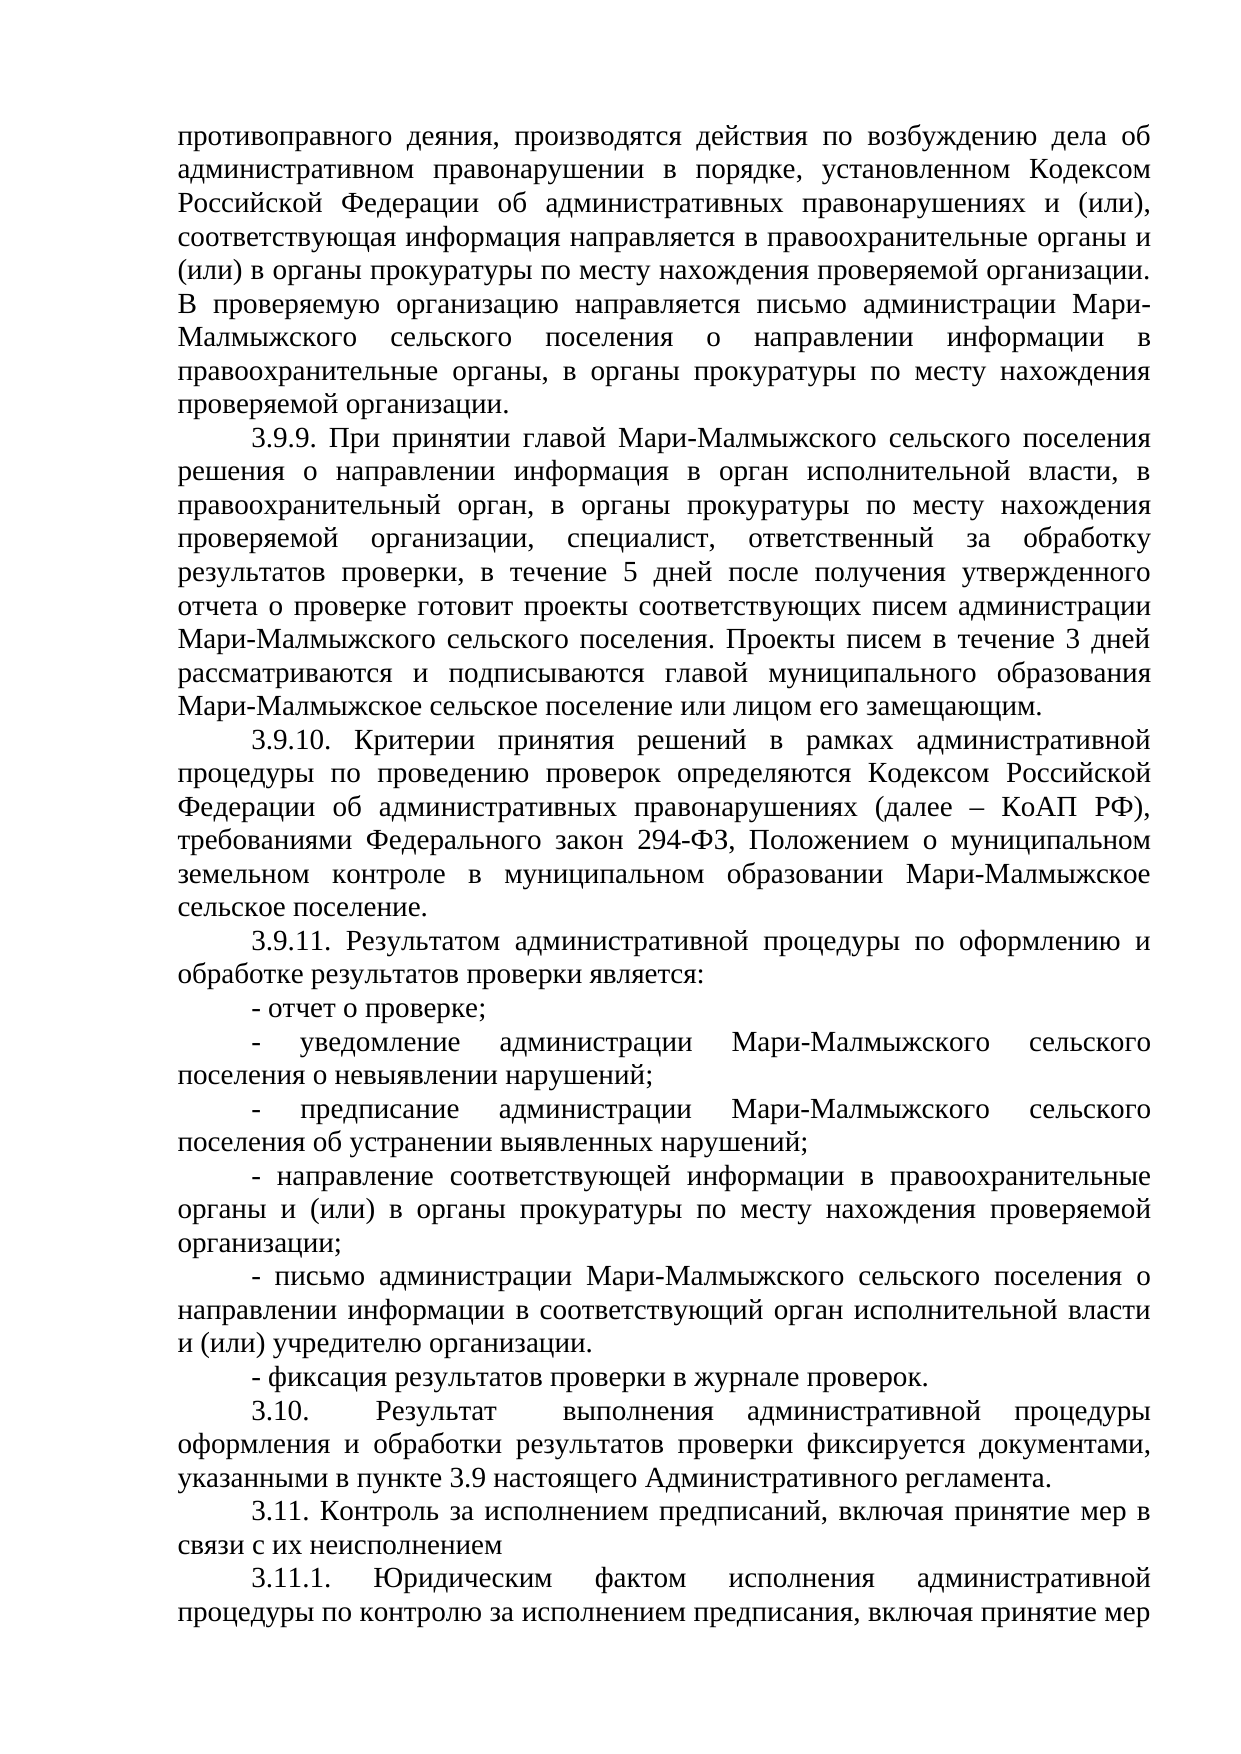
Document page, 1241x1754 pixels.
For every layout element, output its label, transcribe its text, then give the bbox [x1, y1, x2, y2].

text 3.11. Контроль за исполнением предписаний, включая принятие мер в связи с их неисполнением [177, 1493, 1152, 1560]
text 3.9.10. Критерии принятия решений в рамках административной процедуры по проведению проверок определяются Кодексом Российской Федерации об административных правонарушениях (далее – КоАП РФ), требованиями Федерального закон 294-ФЗ, Положением о муниципальном земельном контроле в муниципальном образовании Мари-Малмыжское сельское поселение. [177, 722, 1152, 923]
text - отчет о проверке; [177, 990, 1152, 1024]
text - направление соответствующей информации в правоохранительные органы и (или) в органы прокуратуры по месту нахождения проверяемой организации; [177, 1158, 1152, 1258]
text 3.10. Результат выполнения административной процедуры оформления и обработки результатов проверки фиксируется документами, указанными в пункте 3.9 настоящего Административного регламента. [177, 1393, 1152, 1493]
text 3.9.11. Результатом административной процедуры по оформлению и обработке результатов проверки является: [177, 923, 1152, 990]
text - уведомление администрации Мари-Малмыжского сельского поселения о невыявлении нарушений; [177, 1024, 1152, 1091]
text - фиксация результатов проверки в журнале проверок. [177, 1359, 1152, 1393]
text 3.9.9. При принятии главой Мари-Малмыжского сельского поселения решения о направлении информация в орган исполнительной власти, в правоохранительный орган, в органы прокуратуры по месту нахождения проверяемой организации, специалист, ответственный за обработку результатов проверки, в течение 5 дней после получения утвержденного отчета о проверке готовит проекты соответствующих писем администрации Мари-Малмыжского сельского поселения. Проекты писем в течение 3 дней рассматриваются и подписываются главой муниципального образования Мари-Малмыжское сельское поселение или лицом его замещающим. [177, 420, 1152, 722]
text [177, 118, 1152, 420]
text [177, 1560, 1152, 1627]
text - письмо администрации Мари-Малмыжского сельского поселения о направлении информации в соответствующий орган исполнительной власти и (или) учредителю организации. [177, 1258, 1152, 1359]
text - предписание администрации Мари-Малмыжского сельского поселения об устранении выявленных нарушений; [177, 1091, 1152, 1158]
